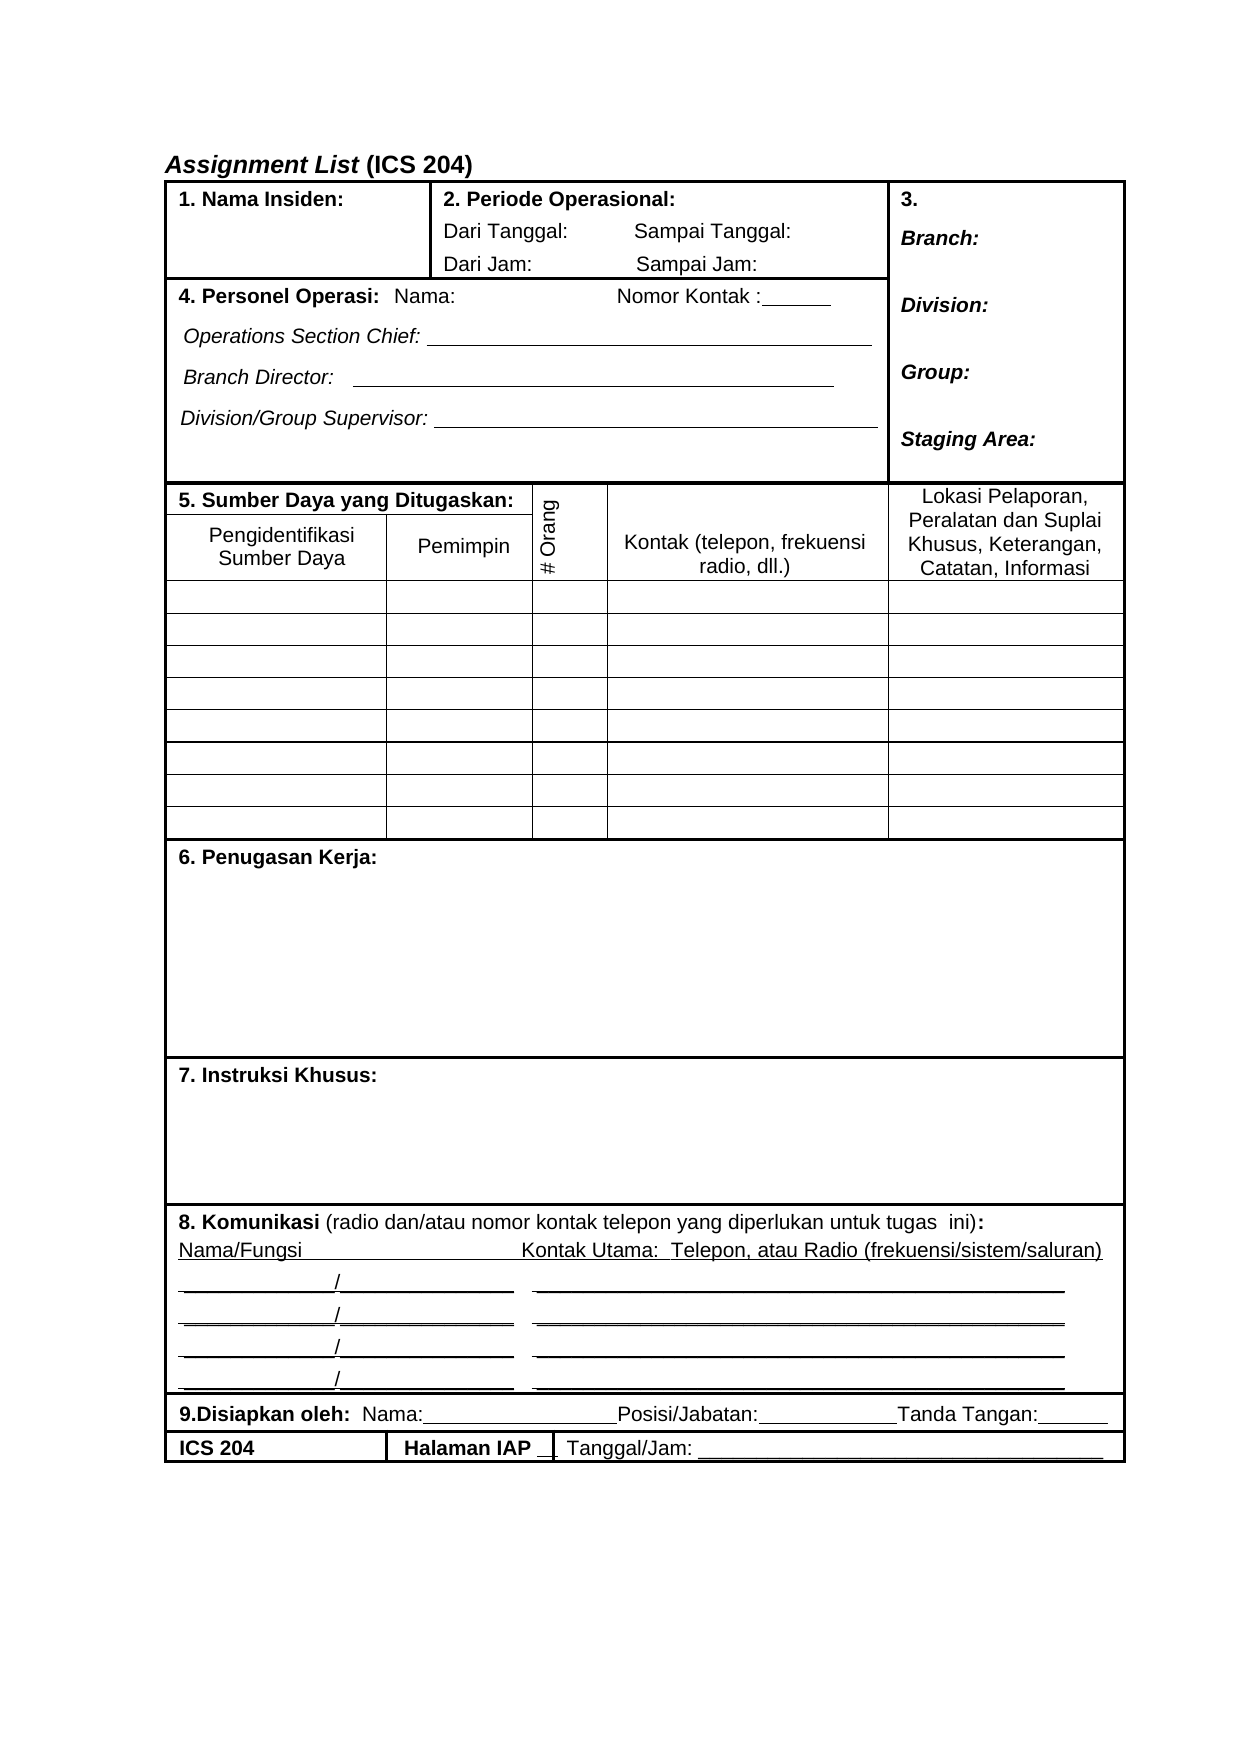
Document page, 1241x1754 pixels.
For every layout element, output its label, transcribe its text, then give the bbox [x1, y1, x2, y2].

table_cell 5. Sumber Daya yang Ditugaskan: [167, 485, 532, 513]
table_cell [167, 710, 386, 741]
table_cell [608, 807, 888, 838]
table_cell [889, 807, 1123, 838]
table_cell [167, 614, 386, 645]
table_cell Kontak (telepon, frekuensi radio, dll.) [608, 485, 888, 580]
table_cell 7. Instruksi Khusus: [167, 1059, 1123, 1203]
table_cell [387, 710, 532, 741]
table_header 1. Nama Insiden: [167, 183, 429, 277]
table_cell [608, 581, 888, 612]
table_cell [889, 581, 1123, 612]
table_cell [608, 743, 888, 774]
table_cell [533, 646, 607, 677]
table_cell [889, 678, 1123, 709]
table_cell Lokasi Pelaporan, Peralatan dan Suplai Khusus, Keterangan, Catatan, Informasi [889, 485, 1123, 580]
table_cell [889, 775, 1123, 806]
table_cell [167, 581, 386, 612]
table_cell [608, 775, 888, 806]
table_cell Halaman IAP [388, 1433, 552, 1460]
table_cell [533, 678, 607, 709]
table_cell [889, 646, 1123, 677]
table_cell [608, 646, 888, 677]
table_cell [533, 710, 607, 741]
table_cell [889, 614, 1123, 645]
table_cell [167, 646, 386, 677]
text Assignment List (ICS 204) [164, 150, 1090, 179]
table_cell 6. Penugasan Kerja: [167, 841, 1123, 1056]
table_cell [167, 775, 386, 806]
table_cell [387, 678, 532, 709]
table_cell [387, 807, 532, 838]
table_cell [167, 743, 386, 774]
table_cell [608, 710, 888, 741]
table_cell [533, 581, 607, 612]
table_cell [167, 807, 386, 838]
table_cell [387, 581, 532, 612]
table_cell 8. Komunikasi (radio dan/atau nomor kontak telepon yang diperlukan untuk tugas ini): Nama/Fungsi Kontak Utama: Telepon, atau Radio (frekuensi/sistem/saluran) _____________/_______________ ______________________________________________ _____________/_______________ ______________________________________________ _____________/_______________ ______________________________________________ _____________/_______________ ______________________________________________ [167, 1206, 1123, 1392]
table_cell Pemimpin [387, 515, 532, 580]
table_cell [387, 646, 532, 677]
table_cell 9.Disiapkan oleh: Nama: Posisi/Jabatan: Tanda Tangan: b [167, 1395, 1123, 1429]
table_cell [533, 614, 607, 645]
table_cell [889, 710, 1123, 741]
table_cell [533, 743, 607, 774]
table_cell 4. Personel Operasi: Nama: Nomor Kontak : Operations Section Chief: Branch Director: Division/Group Supervisor: b [167, 280, 887, 481]
table_cell [608, 614, 888, 645]
table_header 3. Branch: Division: Group: Staging Area: [890, 183, 1123, 481]
table_cell [167, 678, 386, 709]
table_cell # Orang [533, 485, 607, 580]
table_cell Pengidentifikasi Sumber Daya [167, 515, 386, 580]
table_cell Tanggal/Jam: ___________________________________ [555, 1433, 1123, 1460]
table_cell [387, 775, 532, 806]
table_cell ICS 204 [167, 1433, 385, 1460]
table_cell [387, 743, 532, 774]
table_cell [533, 775, 607, 806]
table_cell [889, 743, 1123, 774]
table_cell [533, 807, 607, 838]
table_cell [387, 614, 532, 645]
table_cell [608, 678, 888, 709]
table_header 2. Periode Operasional: Dari Tanggal: Sampai Tanggal: Dari Jam: Sampai Jam: [432, 183, 887, 277]
